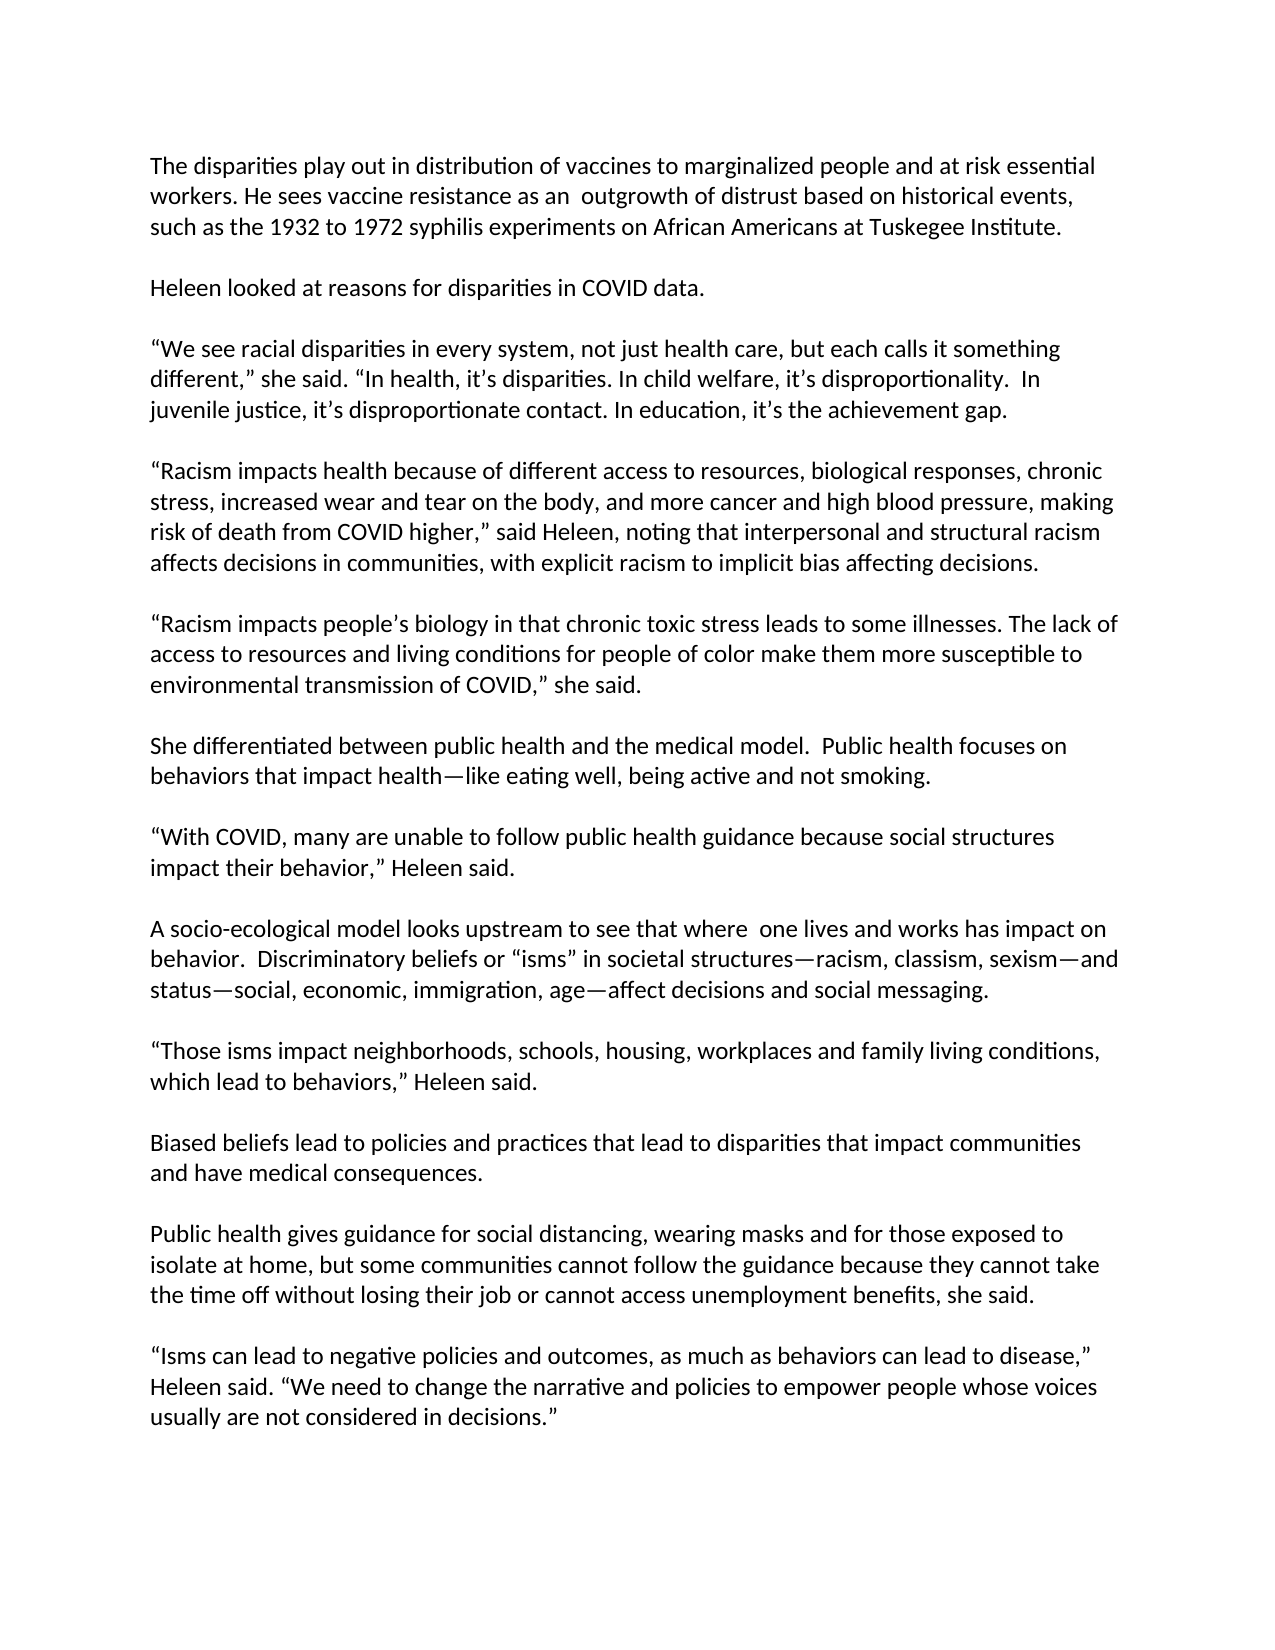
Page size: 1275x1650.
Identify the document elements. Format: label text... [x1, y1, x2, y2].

text “With COVID, many are unable to follow public health guidance because social structures impact their behavior,” Heleen said. [150, 821, 1125, 882]
text Public health gives guidance for social distancing, wearing masks and for those exposed to isolate at home, but some communities cannot follow the guidance because they cannot take the time off without losing their job or cannot access unemployment benefits, she said. [150, 1218, 1125, 1310]
text “Isms can lead to negative policies and outcomes, as much as behaviors can lead to disease,” Heleen said. “We need to change the narrative and policies to empower people whose voices usually are not considered in decisions.” [150, 1340, 1125, 1432]
text The disparities play out in distribution of vaccines to marginalized people and at risk essential workers. He sees vaccine resistance as an outgrowth of distrust based on historical events, such as the 1932 to 1972 syphilis experiments on African Americans at Tuskegee Institute. [150, 150, 1125, 242]
text “We see racial disparities in every system, not just health care, but each calls it something different,” she said. “In health, it’s disparities. In child welfare, it’s disproportionality. In juvenile justice, it’s disproportionate contact. In education, it’s the achievement gap. [150, 333, 1125, 425]
text “Racism impacts people’s biology in that chronic toxic stress leads to some illnesses. The lack of access to resources and living conditions for people of color make them more susceptible to environmental transmission of COVID,” she said. [150, 608, 1125, 699]
text “Racism impacts health because of different access to resources, biological responses, chronic stress, increased wear and tear on the body, and more cancer and high blood pressure, making risk of death from COVID higher,” said Heleen, noting that interpersonal and structural racism affects decisions in communities, with explicit racism to implicit bias affecting decisions. [150, 455, 1125, 577]
text A socio-ecological model looks upstream to see that where one lives and works has impact on behavior. Discriminatory beliefs or “isms” in societal structures—racism, classism, sexism—and status—social, economic, immigration, age—affect decisions and social messaging. [150, 913, 1125, 1004]
text Heleen looked at reasons for disparities in COVID data. [150, 272, 1125, 303]
text “Those isms impact neighborhoods, schools, housing, workplaces and family living conditions, which lead to behaviors,” Heleen said. [150, 1035, 1125, 1096]
text She differentiated between public health and the medical model. Public health focuses on behaviors that impact health—like eating well, being active and not smoking. [150, 730, 1125, 791]
text Biased beliefs lead to policies and practices that lead to disparities that impact communities and have medical consequences. [150, 1127, 1125, 1188]
